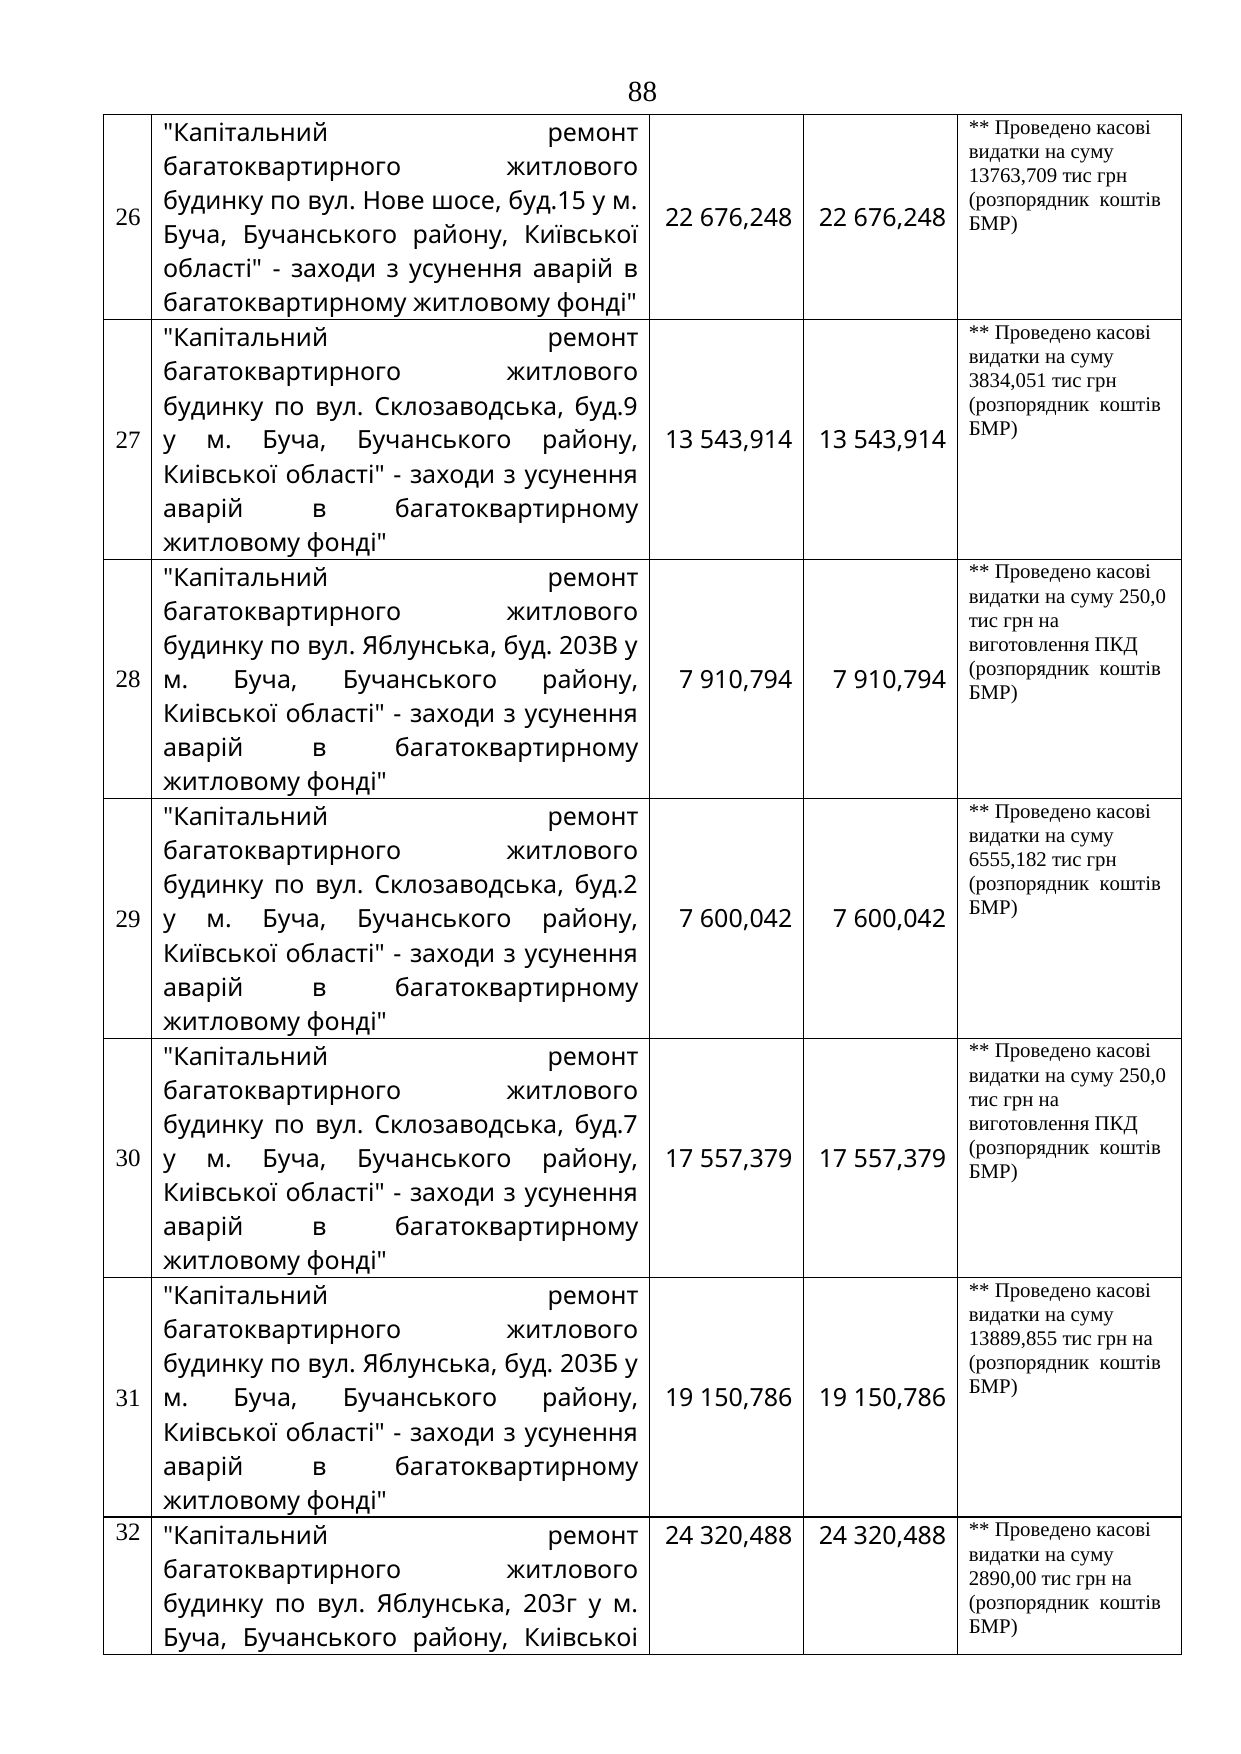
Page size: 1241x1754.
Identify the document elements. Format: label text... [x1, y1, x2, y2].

table_cell ** Проведено касові видатки на суму 6555,182 тис грн (розпорядник коштів БМР) [958, 799, 1181, 1037]
table_cell 13 543,914 [804, 320, 957, 558]
table_cell 7 910,794 [650, 560, 803, 798]
table_cell 13 543,914 [650, 320, 803, 558]
table_cell 22 676,248 [804, 115, 957, 319]
table_cell ** Проведено касові видатки на суму 3834,051 тис грн (розпорядник коштів БМР) [958, 320, 1181, 558]
table_cell 31 [104, 1278, 151, 1516]
table_cell ** Проведено касові видатки на суму 13763,709 тис грн (розпорядник коштів БМР) [958, 115, 1181, 319]
table_cell 17 557,379 [650, 1039, 803, 1277]
table_cell "Капiтальний ремонт багатоквартирного житлового будинку по вул. Яблунська, буд. 203Б у м. Буча, Бучанського району, Киiвської областi" - заходи з усунення аварiй в багатоквартирному житловому фонді" [152, 1278, 649, 1516]
table_cell "Капiтальний ремонт багатоквартирного житлового будинку по вул. Склозаводська, буд.7 у м. Буча, Бучанського району, Киiвської областi" - заходи з усунення аварiй в багатоквартирному житловому фонді" [152, 1039, 649, 1277]
table_cell 7 910,794 [804, 560, 957, 798]
table_cell 24 320,488 [804, 1518, 957, 1654]
table_cell 24 320,488 [650, 1518, 803, 1654]
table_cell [958, 1518, 1181, 1654]
table_cell 29 [104, 799, 151, 1037]
table_cell 26 [104, 115, 151, 319]
table_cell 27 [104, 320, 151, 558]
table_cell "Капітальний ремонт багатоквартирного житлового будинку по вул. Нове шосе, буд.15 у м. Буча, Бучанського району, Київської області" - заходи з усунення аварій в багатоквартирному житловому фонді" [152, 115, 649, 319]
table_cell 19 150,786 [804, 1278, 957, 1516]
table_cell ** Проведено касові видатки на суму 250,0 тис грн на виготовлення ПКД (розпорядник коштів БМР) [958, 1039, 1181, 1277]
table_cell 30 [104, 1039, 151, 1277]
table_cell "Капiтальний ремонт багатоквартирного житлового будинку по вул. Склозаводська, буд.9 у м. Буча, Бучанського району, Киiвської областi" - заходи з усунення аварiй в багатоквартирному житловому фонді" [152, 320, 649, 558]
table_cell ** Проведено касові видатки на суму 250,0 тис грн на виготовлення ПКД (розпорядник коштів БМР) [958, 560, 1181, 798]
table_cell 32 [104, 1518, 151, 1654]
table_cell 7 600,042 [804, 799, 957, 1037]
table_cell "Капiтальний ремонт багатоквартирного житлового будинку по вул. Яблунська, буд. 203В у м. Буча, Бучанського району, Киiвської областi" - заходи з усунення аварiй в багатоквартирному житловому фонді" [152, 560, 649, 798]
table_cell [152, 1518, 649, 1654]
table_cell 22 676,248 [650, 115, 803, 319]
table_cell 7 600,042 [650, 799, 803, 1037]
table_cell 17 557,379 [804, 1039, 957, 1277]
table_cell "Капітальний ремонт багатоквартирного житлового будинку по вул. Склозаводська, буд.2 у м. Буча, Бучанського району, Київської області" - заходи з усунення аварій в багатоквартирному житловому фонді" [152, 799, 649, 1037]
table_cell 28 [104, 560, 151, 798]
table_cell 19 150,786 [650, 1278, 803, 1516]
table_cell ** Проведено касові видатки на суму 13889,855 тис грн на (розпорядник коштів БМР) [958, 1278, 1181, 1516]
